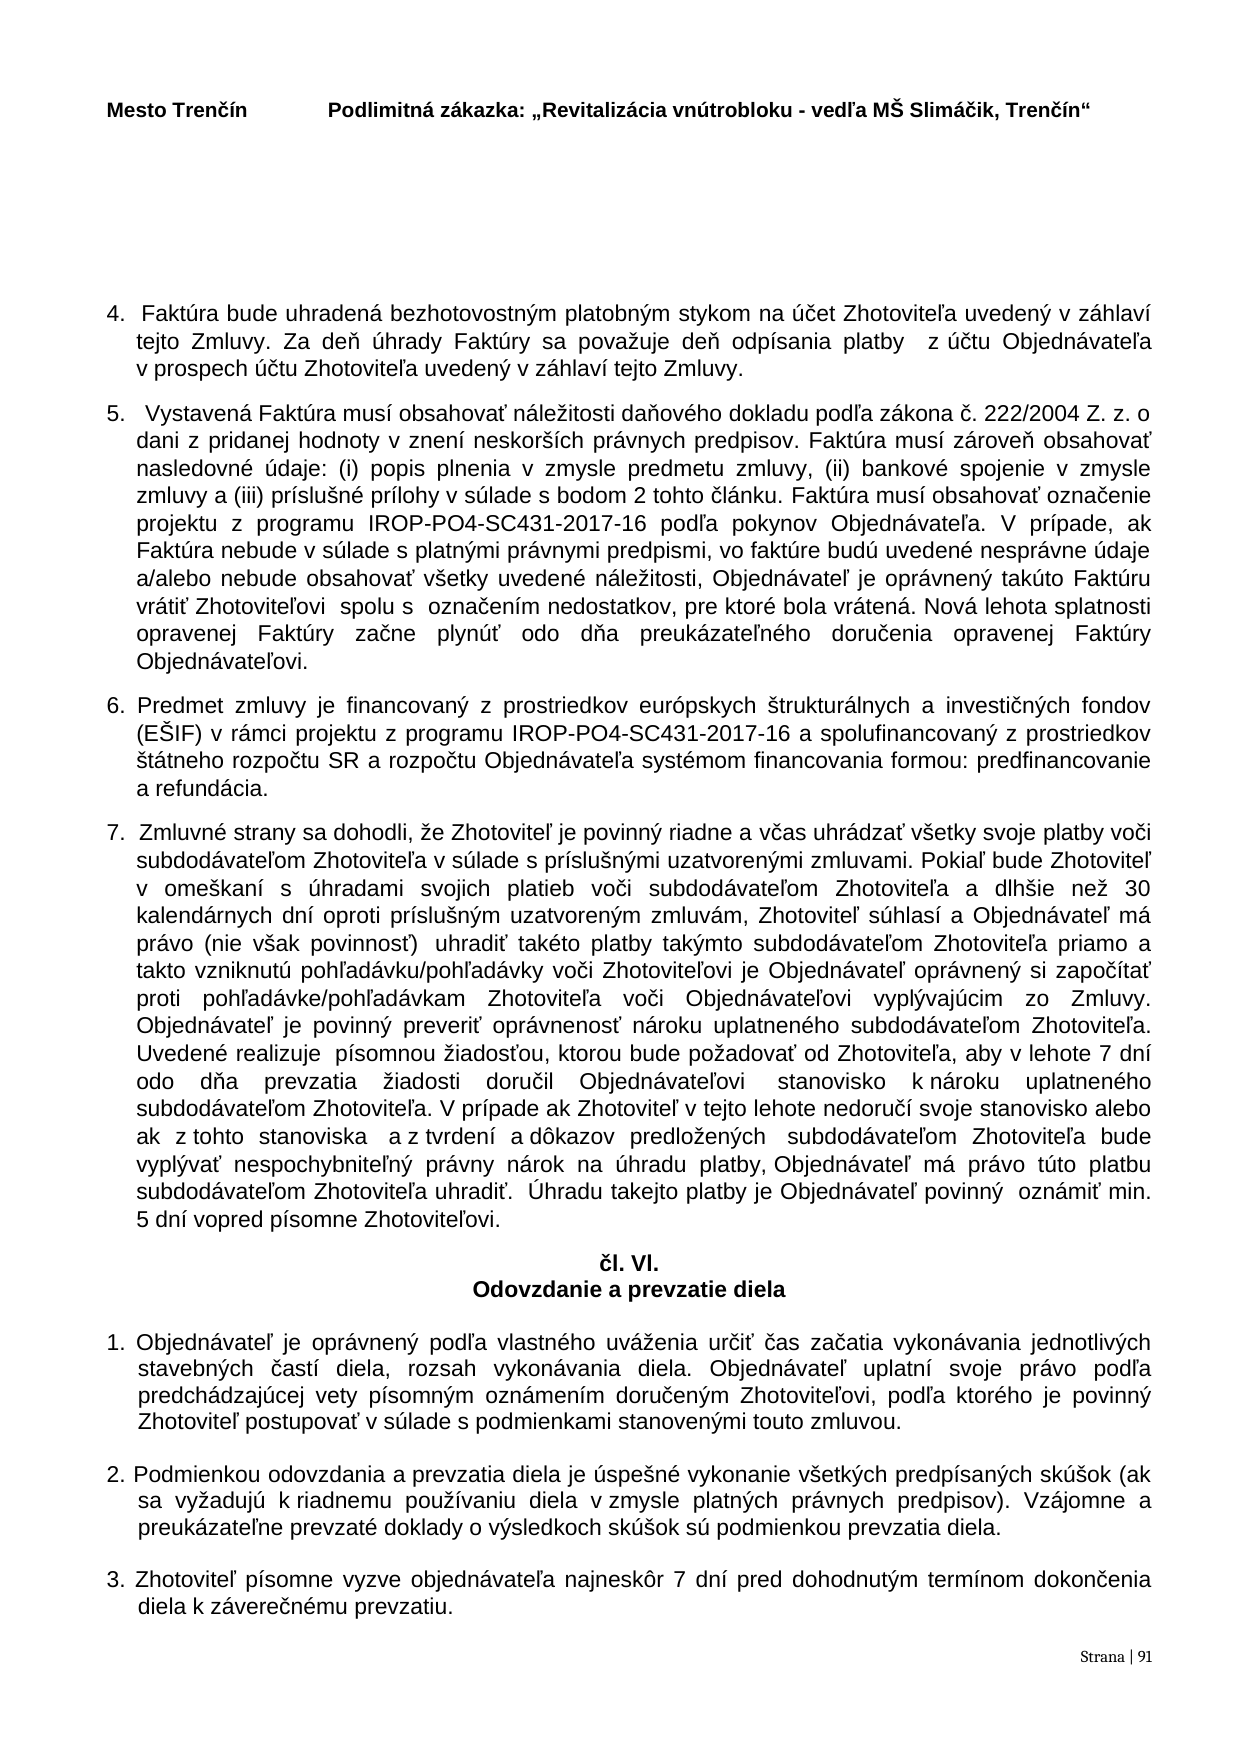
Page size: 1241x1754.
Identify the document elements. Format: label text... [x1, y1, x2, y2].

text 2. Podmienkou odovzdania a prevzatia diela je úspešné vykonanie všetkých predpísaných skúšok (ak sa vyžadujú k riadnemu používaniu diela v zmysle platných právnych predpisov). Vzájomne a preukázateľne prevzaté doklady o výsledkoch skúšok sú podmienkou prevzatia diela. [106, 1461, 1152, 1540]
text 6. Predmet zmluvy je financovaný z prostriedkov európskych štrukturálnych a investičných fondov (EŠIF) v rámci projektu z programu IROP-PO4-SC431-2017-16 a spolufinancovaný z prostriedkov štátneho rozpočtu SR a rozpočtu Objednávateľa systémom financovania formou: predfinancovanie a refundácia. [106, 692, 1152, 801]
text 4. Faktúra bude uhradená bezhotovostným platobným stykom na účet Zhotoviteľa uvedený v záhlaví tejto Zmluvy. Za deň úhrady Faktúry sa považuje deň odpísania platby z účtu Objednávateľa v prospech účtu Zhotoviteľa uvedený v záhlaví tejto Zmluvy. [106, 300, 1152, 382]
text 5. Vystavená Faktúra musí obsahovať náležitosti daňového dokladu podľa zákona č. 222/2004 Z. z. o dani z pridanej hodnoty v znení neskorších právnych predpisov. Faktúra musí zároveň obsahovať nasledovné údaje: (i) popis plnenia v zmysle predmetu zmluvy, (ii) bankové spojenie v zmysle zmluvy a (iii) príslušné prílohy v súlade s bodom 2 tohto článku. Faktúra musí obsahovať označenie projektu z programu IROP-PO4-SC431-2017-16 podľa pokynov Objednávateľa. V prípade, ak Faktúra nebude v súlade s platnými právnymi predpismi, vo faktúre budú uvedené nesprávne údaje a/alebo nebude obsahovať všetky uvedené náležitosti, Objednávateľ je oprávnený takúto Faktúru vrátiť Zhotoviteľovi spolu s označením nedostatkov, pre ktoré bola vrátená. Nová lehota splatnosti opravenej Faktúry začne plynúť odo dňa preukázateľného doručenia opravenej Faktúry Objednávateľovi. [106, 399, 1152, 674]
text Odovzdanie a prevzatie diela [106, 1276, 1152, 1303]
text 1. Objednávateľ je oprávnený podľa vlastného uváženia určiť čas začatia vykonávania jednotlivých stavebných častí diela, rozsah vykonávania diela. Objednávateľ uplatní svoje právo podľa predchádzajúcej vety písomným oznámením doručeným Zhotoviteľovi, podľa ktorého je povinný Zhotoviteľ postupovať v súlade s podmienkami stanovenými touto zmluvou. [106, 1329, 1152, 1434]
text 3. Zhotoviteľ písomne vyzve objednávateľa najneskôr 7 dní pred dohodnutým termínom dokončenia diela k záverečnému prevzatiu. [106, 1566, 1152, 1619]
text 7. Zmluvné strany sa dohodli, že Zhotoviteľ je povinný riadne a včas uhrádzať všetky svoje platby voči subdodávateľom Zhotoviteľa v súlade s príslušnými uzatvorenými zmluvami. Pokiaľ bude Zhotoviteľ v omeškaní s úhradami svojich platieb voči subdodávateľom Zhotoviteľa a dlhšie než 30 kalendárnych dní oproti príslušným uzatvoreným zmluvám, Zhotoviteľ súhlasí a Objednávateľ má právo (nie však povinnosť) uhradiť takéto platby takýmto subdodávateľom Zhotoviteľa priamo a takto vzniknutú pohľadávku/pohľadávky voči Zhotoviteľovi je Objednávateľ oprávnený si započítať proti pohľadávke/pohľadávkam Zhotoviteľa voči Objednávateľovi vyplývajúcim zo Zmluvy. Objednávateľ je povinný preveriť oprávnenosť nároku uplatneného subdodávateľom Zhotoviteľa. Uvedené realizuje písomnou žiadosťou, ktorou bude požadovať od Zhotoviteľa, aby v lehote 7 dní odo dňa prevzatia žiadosti doručil Objednávateľovi stanovisko k nároku uplatneného subdodávateľom Zhotoviteľa. V prípade ak Zhotoviteľ v tejto lehote nedoručí svoje stanovisko alebo ak z tohto stanoviska a z tvrdení a dôkazov predložených subdodávateľom Zhotoviteľa bude vyplývať nespochybniteľný právny nárok na úhradu platby, Objednávateľ má právo túto platbu subdodávateľom Zhotoviteľa uhradiť. Úhradu takejto platby je Objednávateľ povinný oznámiť min. 5 dní vopred písomne Zhotoviteľovi. [106, 819, 1152, 1232]
text čl. Vl. [106, 1250, 1152, 1276]
